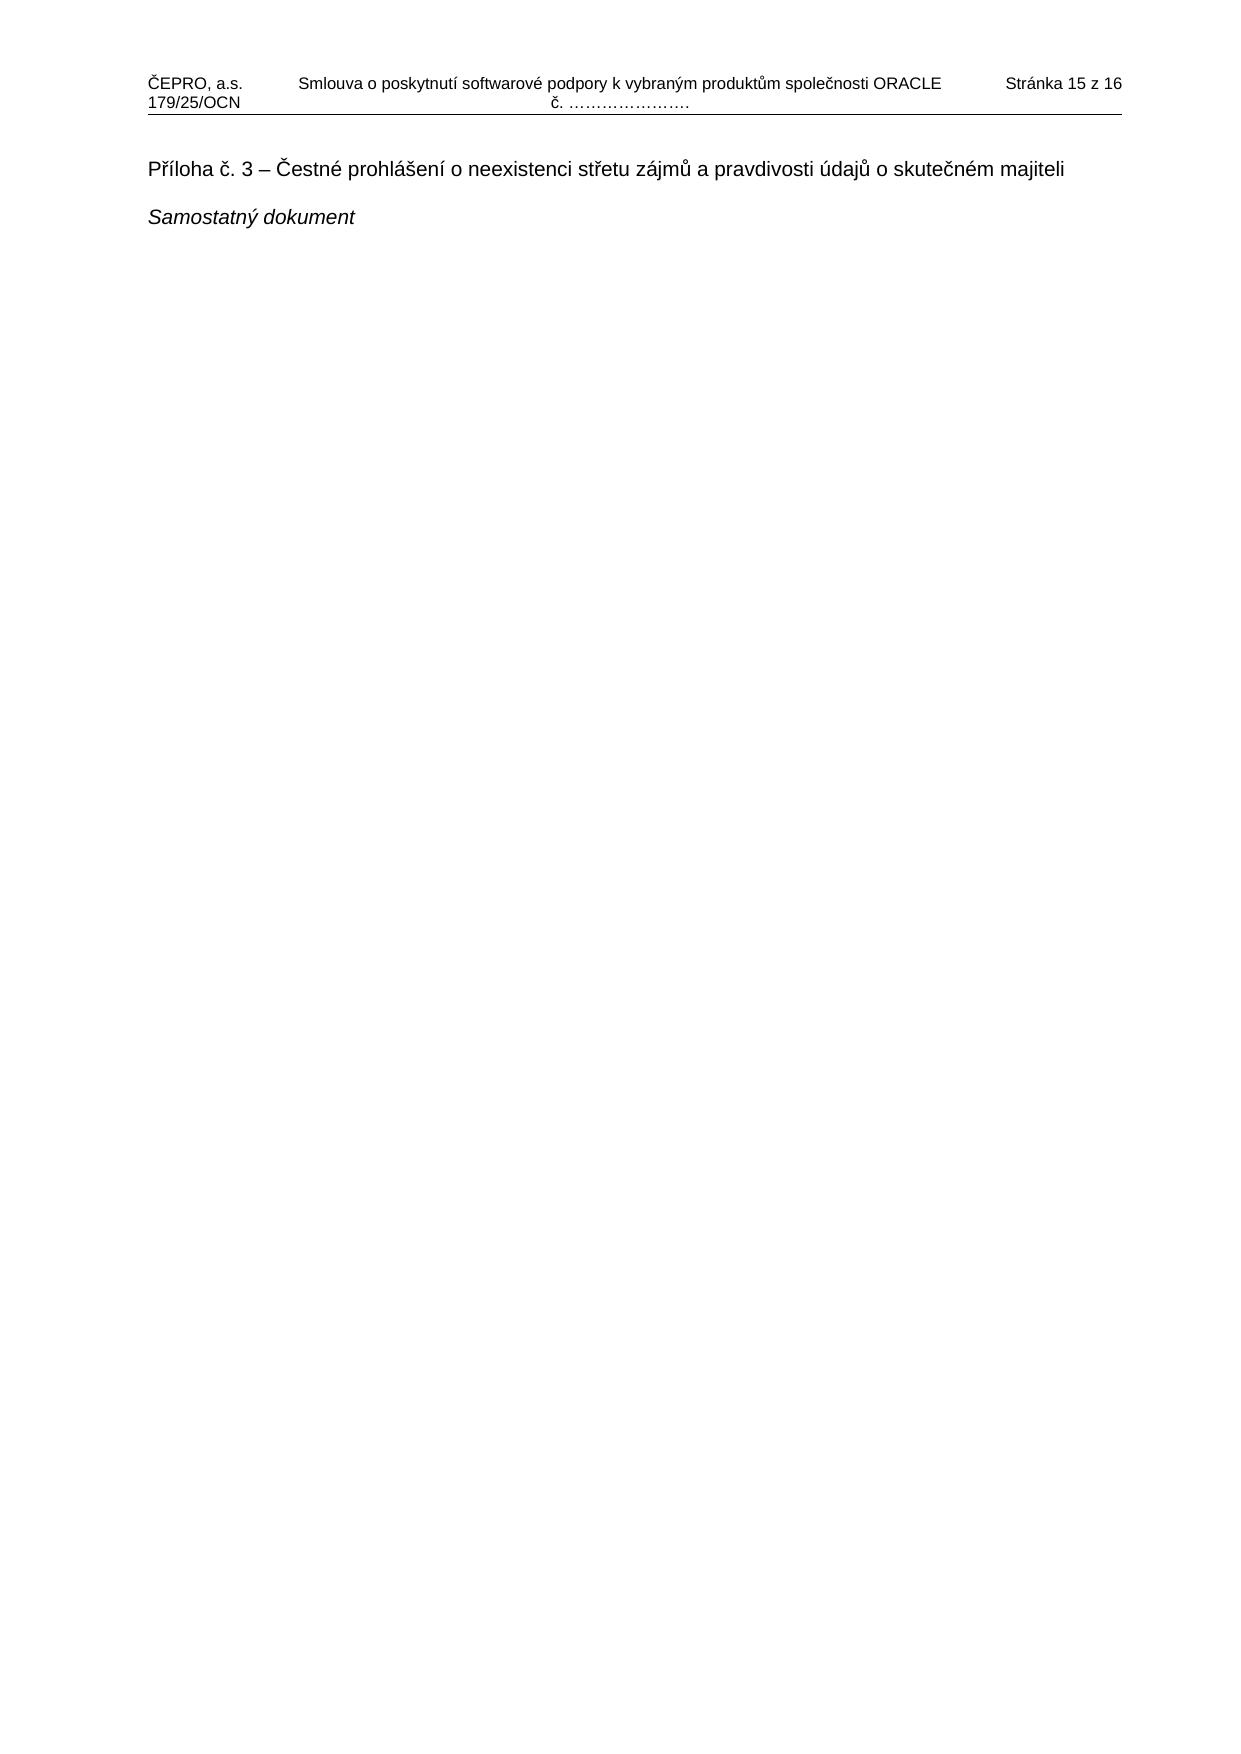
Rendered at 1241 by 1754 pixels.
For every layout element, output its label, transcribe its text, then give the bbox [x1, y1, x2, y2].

text Samostatný dokument [148, 205, 1122, 229]
list Příloha č. 3 – Čestné prohlášení o neexistenci střetu zájmů a pravdivosti údajů o skutečném majiteli [148, 157, 1122, 181]
